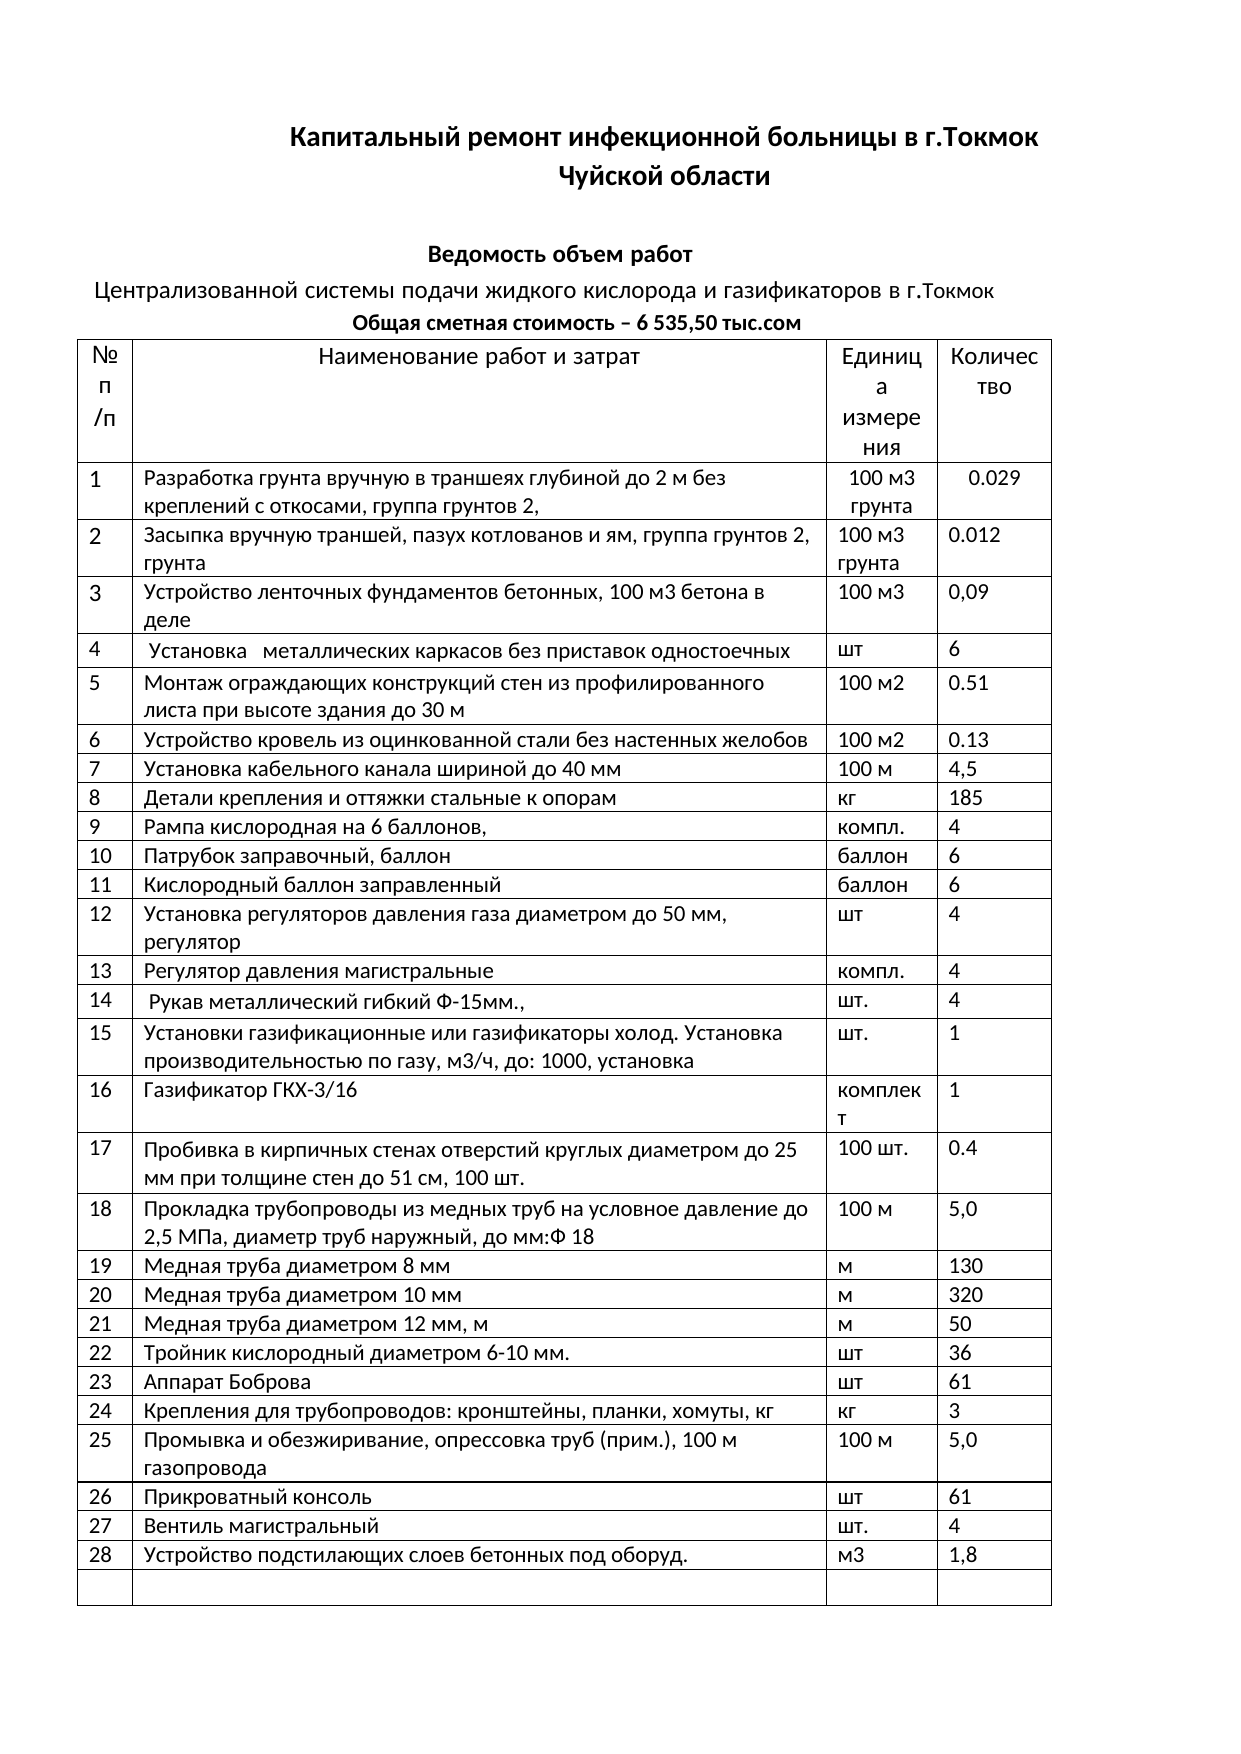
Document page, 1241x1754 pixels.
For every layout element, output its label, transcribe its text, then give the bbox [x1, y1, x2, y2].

table_cell кг [827, 783, 937, 811]
table_cell Устройство кровель из оцинкованной стали без настенных желобов [133, 725, 826, 753]
table_cell Промывка и обезжиривание, опрессовка труб (прим.), 100 м газопровода [133, 1425, 826, 1481]
table_cell 36 [938, 1338, 1051, 1366]
table_cell 0.13 [938, 725, 1051, 753]
table_cell 16 [78, 1076, 132, 1132]
table_cell Устройство подстилающих слоев бетонных под оборуд. [133, 1541, 826, 1568]
table_cell 100 м3 [827, 577, 937, 633]
table_cell 185 [938, 783, 1051, 811]
table_cell Вентиль магистральный [133, 1511, 826, 1539]
table_cell шт. [827, 985, 937, 1017]
table_cell шт. [827, 1019, 937, 1074]
table_cell компл. [827, 812, 937, 840]
table_cell 100 м [827, 1194, 937, 1250]
table_cell 6 [938, 634, 1051, 667]
table_cell 0.012 [938, 520, 1051, 576]
table_cell 4 [938, 956, 1051, 984]
text Чуйской области [177, 157, 1152, 192]
table_cell 14 [78, 985, 132, 1017]
table_header Количество [938, 340, 1051, 462]
table_cell 25 [78, 1425, 132, 1481]
table_cell 26 [78, 1483, 132, 1510]
table_cell 4,5 [938, 754, 1051, 782]
table_cell 0.029 [938, 463, 1051, 519]
table_cell 28 [78, 1541, 132, 1568]
table_cell 100 м [827, 1425, 937, 1481]
table_cell [827, 1570, 937, 1605]
table_cell шт [827, 1483, 937, 1510]
table_cell 19 [78, 1251, 132, 1279]
table_cell шт [827, 899, 937, 955]
table_cell 4 [938, 1511, 1051, 1539]
table_cell шт. [827, 1511, 937, 1539]
table_cell 0.51 [938, 668, 1051, 724]
table_cell 0,09 [938, 577, 1051, 633]
table_cell 13 [78, 956, 132, 984]
table_cell 320 [938, 1280, 1051, 1308]
table_cell баллон [827, 870, 937, 898]
table_cell 5,0 [938, 1425, 1051, 1481]
table_cell кг [827, 1396, 937, 1424]
table_cell 6 [78, 725, 132, 753]
table_cell 130 [938, 1251, 1051, 1279]
table_cell 1 [938, 1076, 1051, 1132]
table_cell 100 м3 грунта [827, 463, 937, 519]
table_cell 20 [78, 1280, 132, 1308]
table_cell 8 [78, 783, 132, 811]
table_cell Засыпка вручную траншей, пазух котлованов и ям, группа грунтов 2, грунта [133, 520, 826, 576]
table_cell 100 м [827, 754, 937, 782]
table_cell 27 [78, 1511, 132, 1539]
table_cell 5,0 [938, 1194, 1051, 1250]
table_cell 12 [78, 899, 132, 955]
table_cell 1 [938, 1019, 1051, 1074]
table_cell 61 [938, 1483, 1051, 1510]
text Централизованной системы подачи жидкого кислорода и газификаторов в г.Токмок [88, 271, 1152, 306]
table_cell 50 [938, 1309, 1051, 1337]
table_cell 61 [938, 1367, 1051, 1395]
table_cell 3 [78, 577, 132, 633]
table_cell 6 [938, 870, 1051, 898]
table_cell Кислородный баллон заправленный [133, 870, 826, 898]
table_cell баллон [827, 841, 937, 869]
table_cell Регулятор давления магистральные [133, 956, 826, 984]
table_cell Пробивка в кирпичных стенах отверстий круглых диаметром до 25 мм при толщине стен до 51 см, 100 шт. [133, 1133, 826, 1193]
table_cell 100 шт. [827, 1133, 937, 1193]
table_cell [133, 1570, 826, 1605]
text Капитальный ремонт инфекционной больницы в г.Токмок [177, 118, 1152, 154]
table_cell Крепления для трубопроводов: кронштейны, планки, хомуты, кг [133, 1396, 826, 1424]
table_cell [938, 1570, 1051, 1605]
table_cell 5 [78, 668, 132, 724]
table_header Единица измерения [827, 340, 937, 462]
table_cell Детали крепления и оттяжки стальные к опорам [133, 783, 826, 811]
table_header № п/п [78, 340, 132, 462]
table_cell 11 [78, 870, 132, 898]
table_cell Газификатор ГКХ-3/16 [133, 1076, 826, 1132]
table_cell комплект [827, 1076, 937, 1132]
table_cell 100 м3 грунта [827, 520, 937, 576]
table_cell Установка металлических каркасов без приставок одностоечных [133, 634, 826, 667]
table_cell 18 [78, 1194, 132, 1250]
table_cell 3 [938, 1396, 1051, 1424]
table_cell м3 [827, 1541, 937, 1568]
table_cell Медная труба диаметром 12 мм, м [133, 1309, 826, 1337]
table_cell Патрубок заправочный, баллон [133, 841, 826, 869]
table_cell Прикроватный консоль [133, 1483, 826, 1510]
table_cell 23 [78, 1367, 132, 1395]
table_cell Рампа кислородная на 6 баллонов, [133, 812, 826, 840]
table_cell [78, 1570, 132, 1605]
table_header Наименование работ и затрат [133, 340, 826, 462]
table_cell Прокладка трубопроводы из медных труб на условное давление до 2,5 МПа, диаметр труб наружный, до мм:Ф 18 [133, 1194, 826, 1250]
table_cell 15 [78, 1019, 132, 1074]
table_cell Разработка грунта вручную в траншеях глубиной до 2 м без креплений с откосами, группа грунтов 2, [133, 463, 826, 519]
table_cell Медная труба диаметром 8 мм [133, 1251, 826, 1279]
table_cell шт [827, 1367, 937, 1395]
table_cell шт [827, 1338, 937, 1366]
table_cell 1,8 [938, 1541, 1051, 1568]
table_cell Установка регуляторов давления газа диаметром до 50 мм, регулятор [133, 899, 826, 955]
table_cell Рукав металлический гибкий Ф-15мм., [133, 985, 826, 1017]
table_cell компл. [827, 956, 937, 984]
table_cell шт [827, 634, 937, 667]
table_cell Устройство ленточных фундаментов бетонных, 100 м3 бетона в деле [133, 577, 826, 633]
table_cell 0.4 [938, 1133, 1051, 1193]
table_cell 24 [78, 1396, 132, 1424]
table_cell Медная труба диаметром 10 мм [133, 1280, 826, 1308]
table_cell 6 [938, 841, 1051, 869]
table_cell 100 м2 [827, 668, 937, 724]
table_cell Тройник кислородный диаметром 6-10 мм. [133, 1338, 826, 1366]
table_cell 10 [78, 841, 132, 869]
table_cell 17 [78, 1133, 132, 1193]
table_cell 21 [78, 1309, 132, 1337]
table_cell 9 [78, 812, 132, 840]
text Ведомость объем работ [177, 238, 1152, 268]
table_cell 2 [78, 520, 132, 576]
table_cell 100 м2 [827, 725, 937, 753]
table_cell 1 [78, 463, 132, 519]
table_cell Установки газификационные или газификаторы холод. Установка производительностью по газу, м3/ч, до: 1000, установка [133, 1019, 826, 1074]
text Общая сметная стоимость – 6 535,50 тыс.сом [88, 308, 1152, 336]
table_cell 22 [78, 1338, 132, 1366]
table_cell 4 [938, 812, 1051, 840]
table_cell м [827, 1309, 937, 1337]
table_cell м [827, 1251, 937, 1279]
table_cell 4 [938, 899, 1051, 955]
table_cell м [827, 1280, 937, 1308]
table_cell 4 [78, 634, 132, 667]
table_cell Монтаж ограждающих конструкций стен из профилированного листа при высоте здания до 30 м [133, 668, 826, 724]
table_cell 7 [78, 754, 132, 782]
table_cell Аппарат Боброва [133, 1367, 826, 1395]
table_cell Установка кабельного канала шириной до 40 мм [133, 754, 826, 782]
table_cell 4 [938, 985, 1051, 1017]
